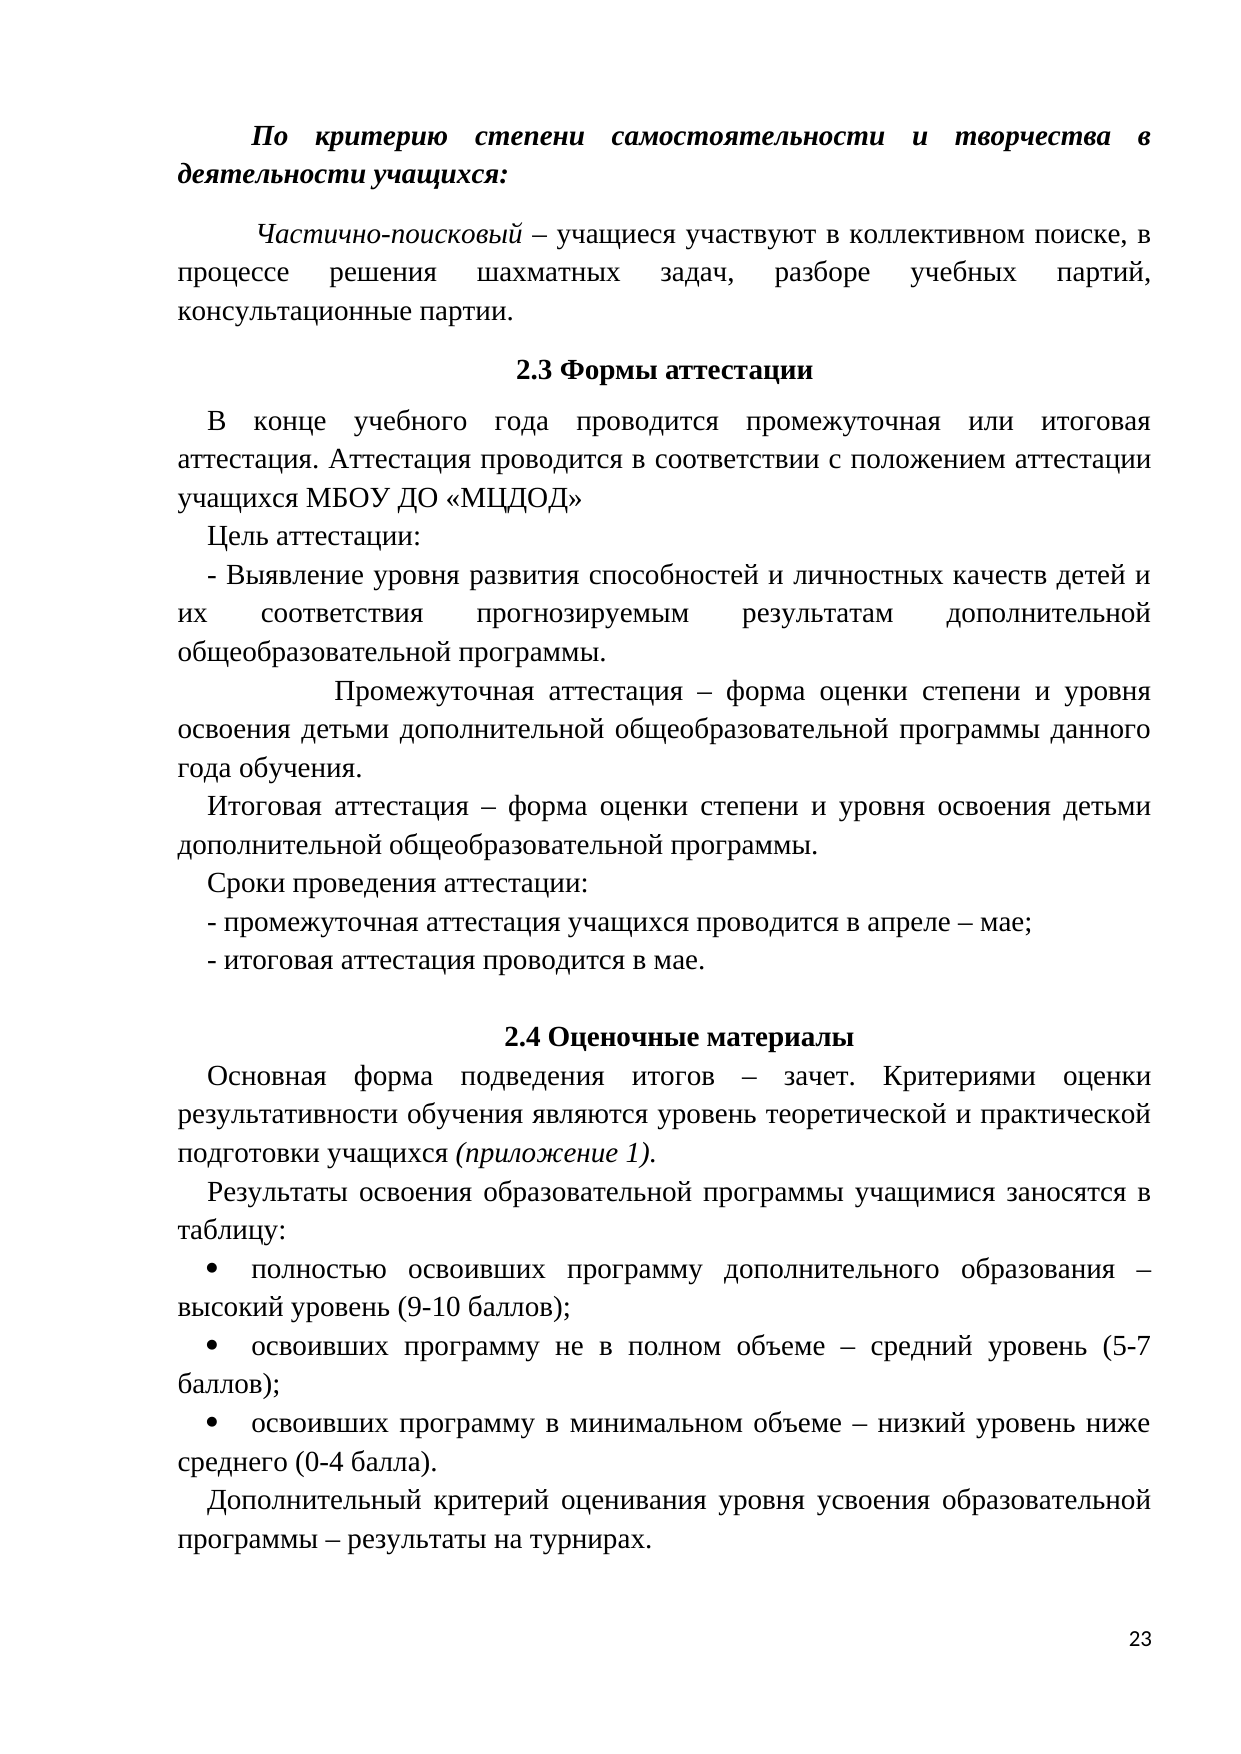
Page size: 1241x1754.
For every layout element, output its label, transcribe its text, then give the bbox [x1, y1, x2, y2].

text - промежуточная аттестация учащихся проводится в апреле – мае; [177, 904, 1152, 937]
text Цель аттестации: [177, 518, 1152, 552]
text - итоговая аттестация проводится в мае. [177, 942, 1152, 976]
list освоивших программу не в полном объеме – средний уровень (5-7 баллов); [177, 1328, 1152, 1400]
text Основная форма подведения итогов – зачет. Критериями оценки результативности обучения являются уровень теоретической и практической подготовки учащихся (приложение 1). [177, 1058, 1152, 1169]
text Сроки проведения аттестации: [177, 865, 1152, 899]
text 2.3 Формы аттестации [177, 352, 1152, 386]
text 2.4 Оценочные материалы [177, 1019, 1152, 1053]
text В конце учебного года проводится промежуточная или итоговая аттестация. Аттестация проводится в соответствии с положением аттестации учащихся МБОУ ДО «МЦДОД» [177, 403, 1152, 513]
text Результаты освоения образовательной программы учащимися заносятся в таблицу: [177, 1174, 1152, 1246]
text Промежуточная аттестация – форма оценки степени и уровня освоения детьми дополнительной общеобразовательной программы данного года обучения. [177, 673, 1152, 783]
text Итоговая аттестация – форма оценки степени и уровня освоения детьми дополнительной общеобразовательной программы. [177, 788, 1152, 860]
text По критерию степени самостоятельности и творчества в деятельности учащихся: [177, 118, 1152, 190]
list полностью освоивших программу дополнительного образования – высокий уровень (9-10 баллов); [177, 1251, 1152, 1323]
text Дополнительный критерий оценивания уровня усвоения образовательной программы – результаты на турнирах. [177, 1482, 1152, 1554]
text - Выявление уровня развития способностей и личностных качеств детей и их соответствия прогнозируемым результатам дополнительной общеобразовательной программы. [177, 557, 1152, 668]
list освоивших программу в минимальном объеме – низкий уровень ниже среднего (0-4 балла). [177, 1405, 1152, 1477]
text Частично-поисковый – учащиеся участвуют в коллективном поиске, в процессе решения шахматных задач, разборе учебных партий, консультационные партии. [177, 216, 1152, 327]
